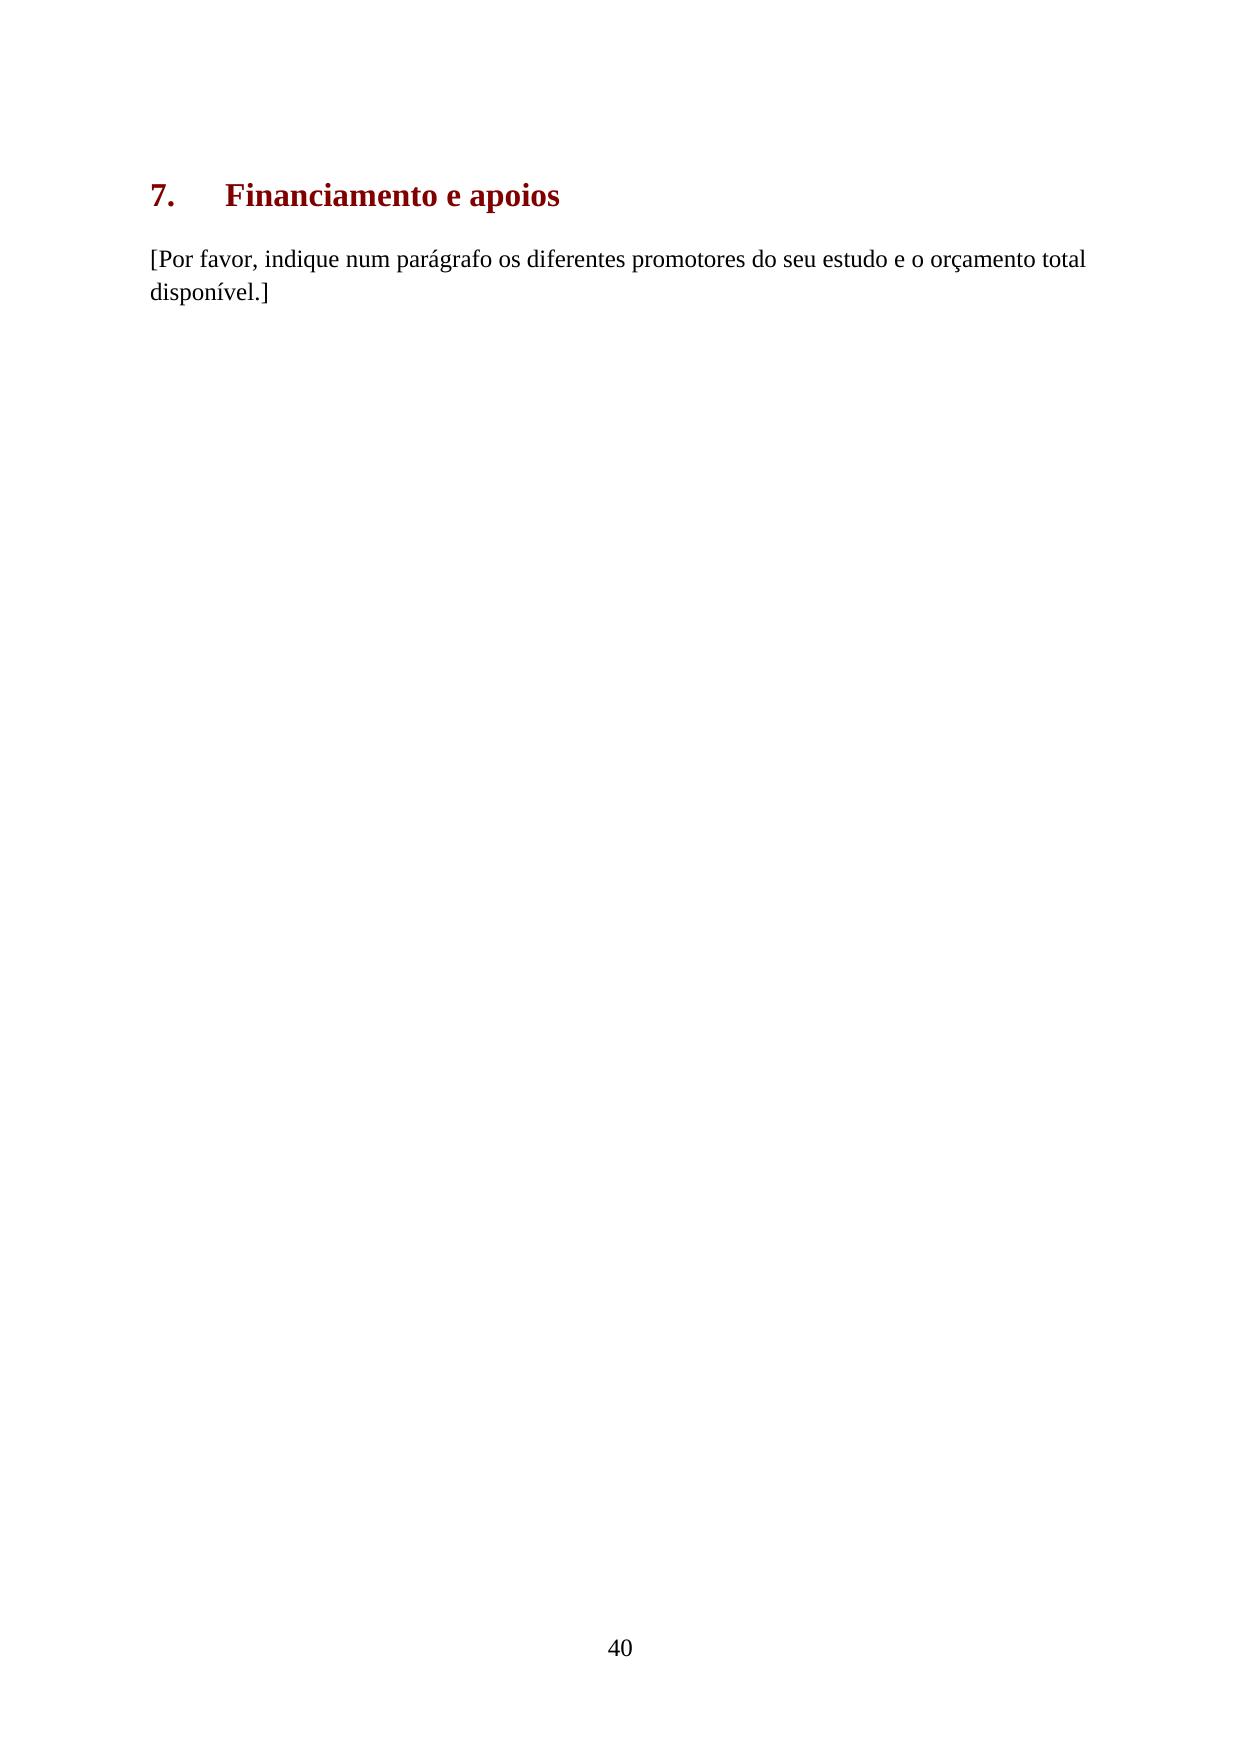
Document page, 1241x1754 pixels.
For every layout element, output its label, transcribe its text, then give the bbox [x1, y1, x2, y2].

subtitle 7. Financiamento e apoios [150, 175, 1090, 213]
text [Por favor, indique num parágrafo os diferentes promotores do seu estudo e o orçamento total disponível.] [150, 244, 1090, 306]
